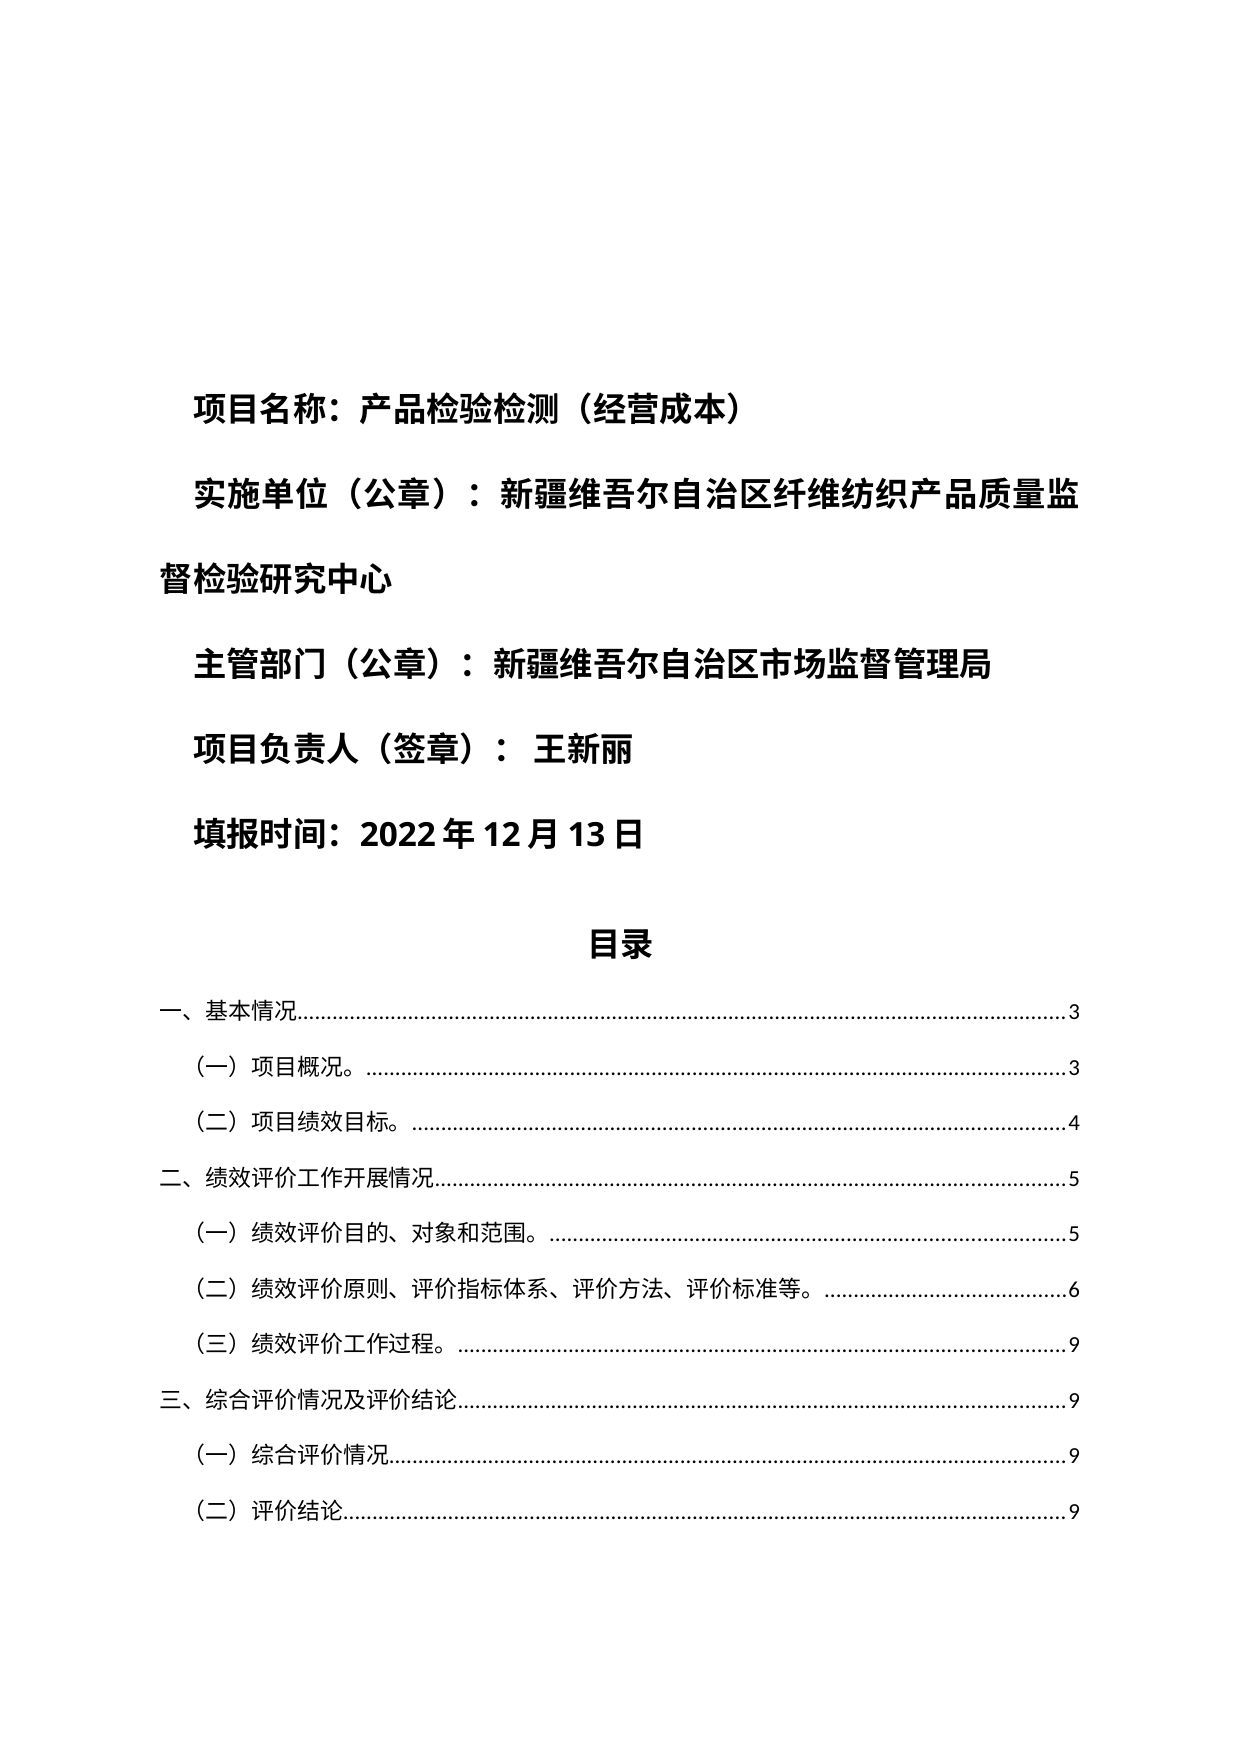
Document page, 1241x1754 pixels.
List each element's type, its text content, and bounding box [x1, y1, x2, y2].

text 实施单位（公章）：新疆维吾尔自治区纤维纺织产品质量监督检验研究中心 [159, 450, 1081, 620]
text 填报时间：2022年12月13日 [159, 790, 1081, 875]
text 主管部门（公章）：新疆维吾尔自治区市场监督管理局 [159, 620, 1081, 705]
text 项目名称：产品检验检测（经营成本） [159, 365, 1081, 450]
text 项目负责人（签章）： 王新丽 [159, 705, 1081, 790]
